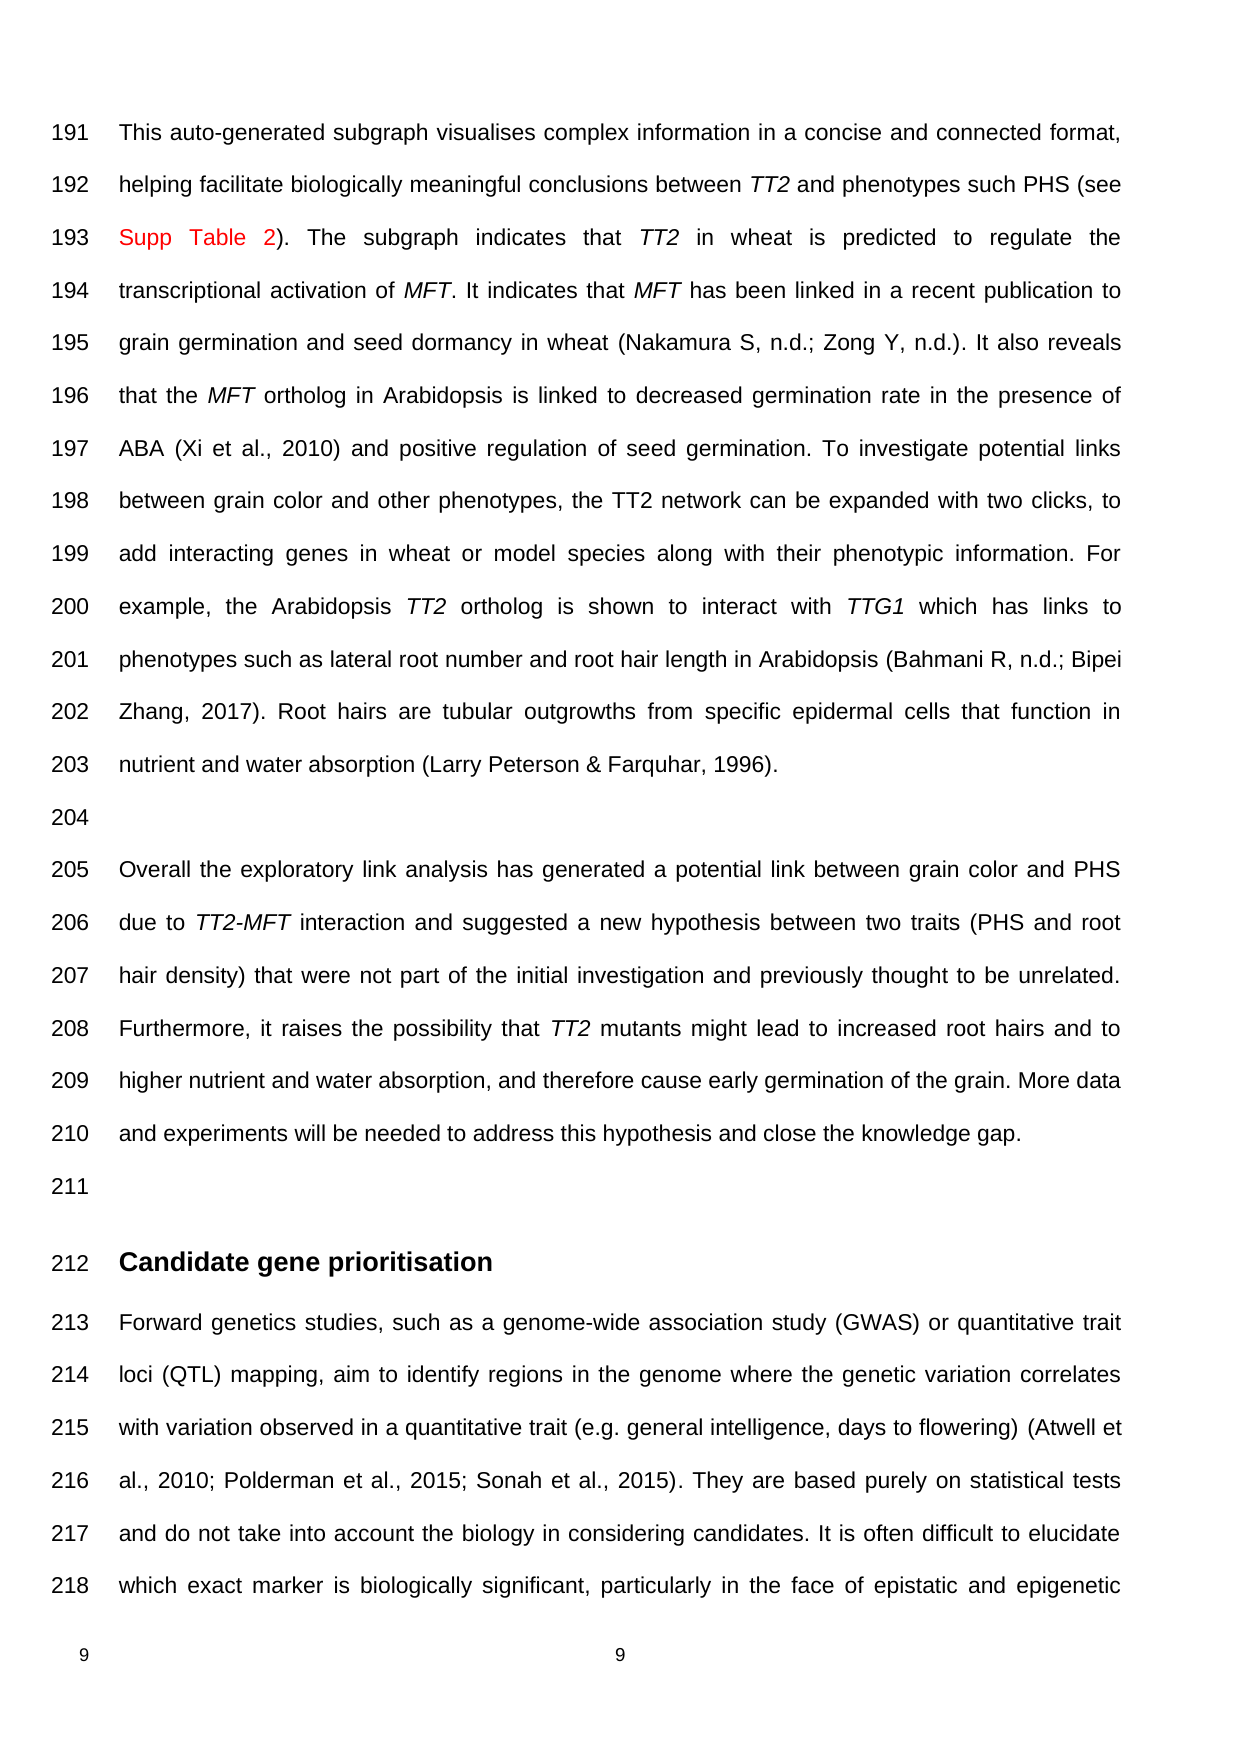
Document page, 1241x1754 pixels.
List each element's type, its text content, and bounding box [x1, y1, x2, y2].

text Overall the exploratory link analysis has generated a potential link between grain color and PHS due to TT2-MFT interaction and suggested a new hypothesis between two traits (PHS and root hair density) that were not part of the initial investigation and previously thought to be unrelated. Furthermore, it raises the possibility that TT2 mutants might lead to increased root hairs and to higher nutrient and water absorption, and therefore cause early germination of the grain. More data and experiments will be needed to address this hypothesis and close the knowledge gap. [118, 856, 1122, 1146]
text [118, 1309, 1122, 1598]
text This auto-generated subgraph visualises complex information in a concise and connected format, helping facilitate biologically meaningful conclusions between TT2 and phenotypes such PHS (see Supp Table 2). The subgraph indicates that TT2 in wheat is predicted to regulate the transcriptional activation of MFT. It indicates that MFT has been linked in a recent publication to grain germination and seed dormancy in wheat (Nakamura S, n.d.; Zong Y, n.d.). It also reveals that the MFT ortholog in Arabidopsis is linked to decreased germination rate in the presence of ABA (Xi et al., 2010) and positive regulation of seed germination. To investigate potential links between grain color and other phenotypes, the TT2 network can be expanded with two clicks, to add interacting genes in wheat or model species along with their phenotypic information. For example, the Arabidopsis TT2 ortholog is shown to interact with TTG1 which has links to phenotypes such as lateral root number and root hair length in Arabidopsis (Bahmani R, n.d.; Bipei Zhang, 2017). Root hairs are tubular outgrowths from specific epidermal cells that function in nutrient and water absorption (Larry Peterson & Farquhar, 1996). [118, 118, 1122, 777]
subtitle Candidate gene prioritisation [118, 1246, 1122, 1277]
